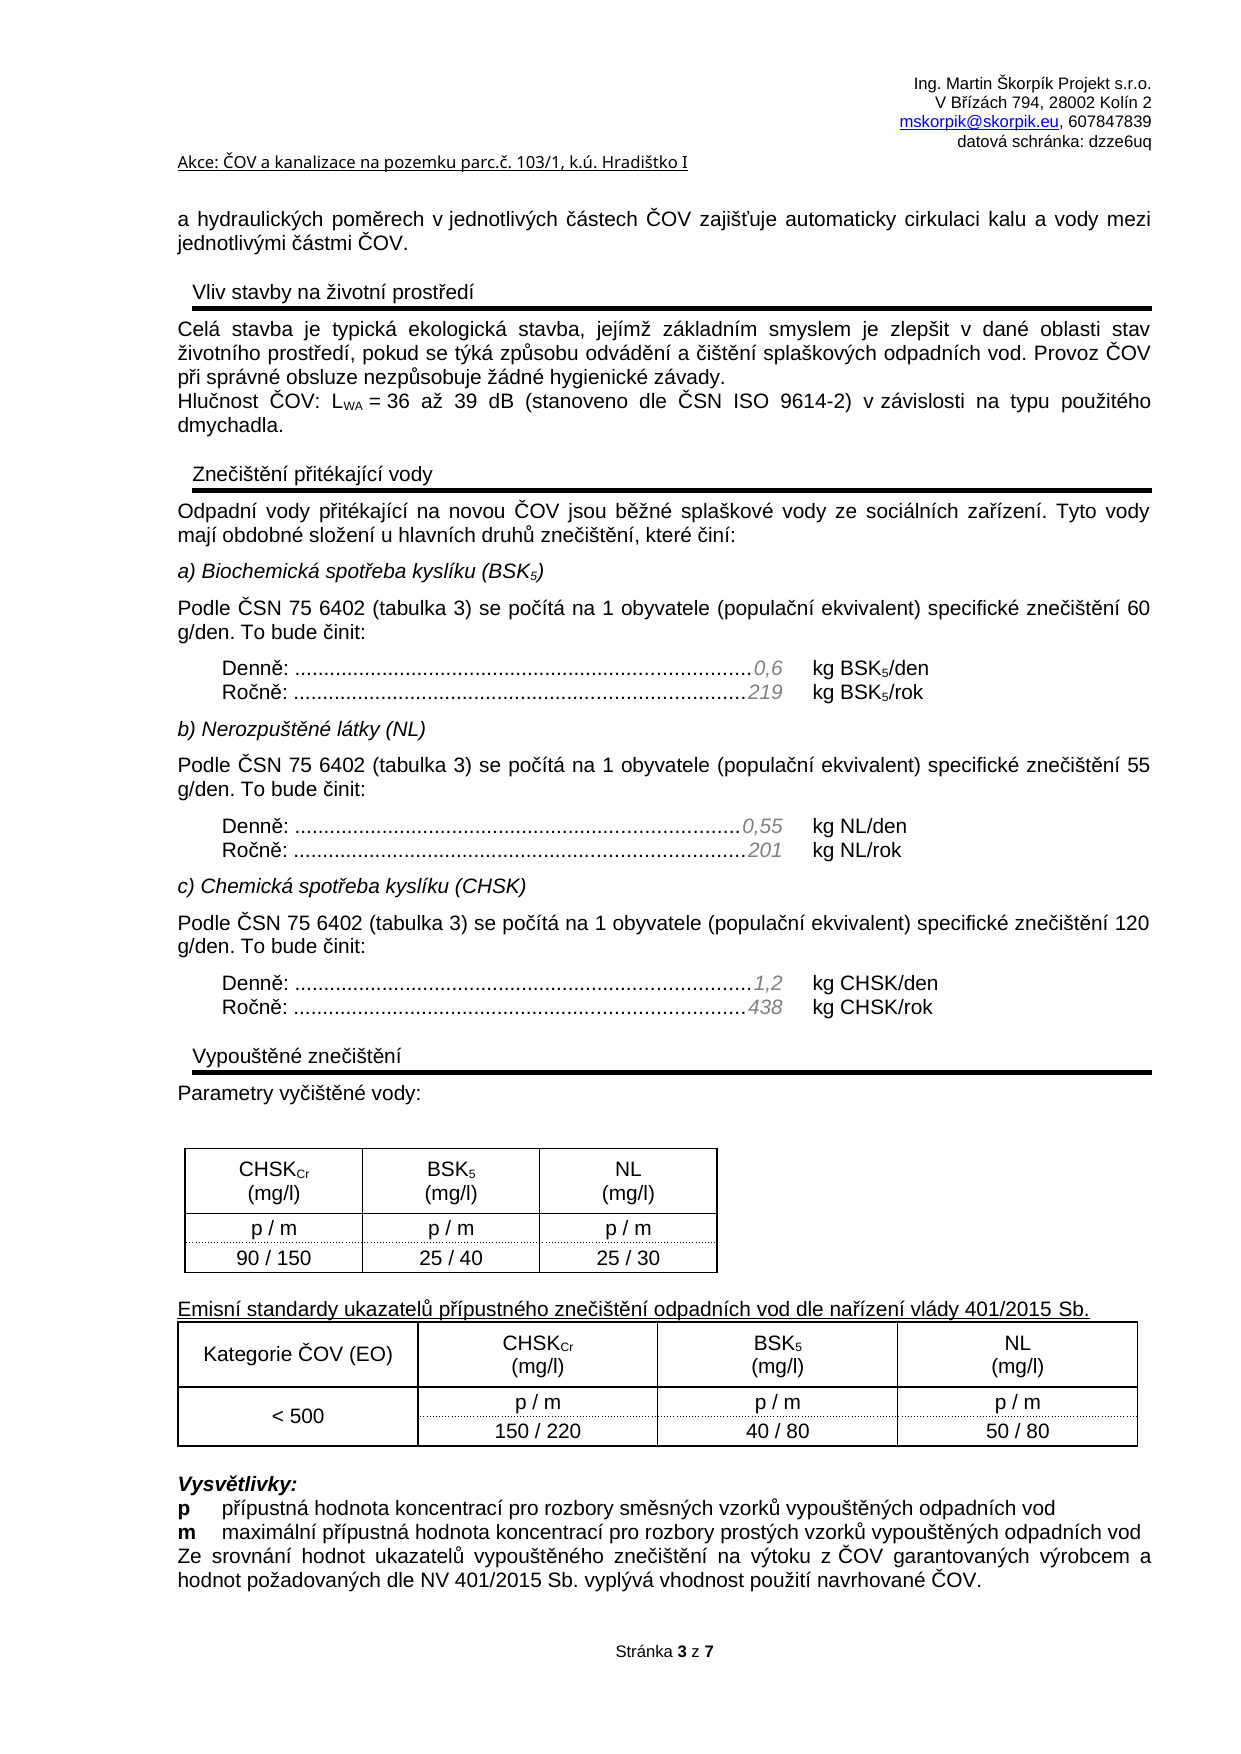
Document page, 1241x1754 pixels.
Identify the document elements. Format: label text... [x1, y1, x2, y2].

table_header Kategorie ČOV (EO) [179, 1323, 417, 1386]
text Denně: 0,6 kg BSK5/den [177, 656, 1152, 680]
table_cell < 500 [179, 1388, 417, 1445]
text Vysvětlivky: [177, 1472, 1152, 1496]
table_cell 25 / 30 [540, 1242, 716, 1272]
text p přípustná hodnota koncentrací pro rozbory směsných vzorků vypouštěných odpadních vod [177, 1496, 1152, 1520]
subtitle Vliv stavby na životní prostředí [192, 280, 1152, 306]
text Ročně: 201 kg NL/rok [177, 837, 1152, 861]
table_cell p / m [540, 1214, 716, 1242]
table_cell 150 / 220 [419, 1416, 657, 1445]
table_cell p / m [419, 1388, 657, 1416]
text a) Biochemická spotřeba kyslíku (BSK5) [177, 559, 1152, 583]
text Odpadní vody přitékající na novou ČOV jsou běžné splaškové vody ze sociálních zařízení. Tyto vody mají obdobné složení u hlavních druhů znečištění, které činí: [177, 499, 1152, 547]
text Podle ČSN 75 6402 (tabulka 3) se počítá na 1 obyvatele (populační ekvivalent) specifické znečištění 55 g/den. To bude činit: [177, 753, 1152, 801]
table_cell p / m [898, 1388, 1137, 1416]
subtitle Znečištění přitékající vody [192, 462, 1152, 488]
table_header CHSKCr (mg/l) [419, 1323, 657, 1386]
table_cell p / m [658, 1388, 897, 1416]
text Denně: 0,55 kg NL/den [177, 813, 1152, 837]
text Ročně: 438 kg CHSK/rok [177, 995, 1152, 1019]
text Hlučnost ČOV: LWA = 36 až 39 dB (stanoveno dle ČSN ISO 9614-2) v závislosti na typu použitého dmychadla. [177, 389, 1152, 437]
table_header BSK5 (mg/l) [658, 1323, 897, 1386]
text Podle ČSN 75 6402 (tabulka 3) se počítá na 1 obyvatele (populační ekvivalent) specifické znečištění 120 g/den. To bude činit: [177, 910, 1152, 958]
text Parametry vyčištěné vody: [177, 1081, 1152, 1105]
table_cell 40 / 80 [658, 1416, 897, 1445]
text Podle ČSN 75 6402 (tabulka 3) se počítá na 1 obyvatele (populační ekvivalent) specifické znečištění 60 g/den. To bude činit: [177, 596, 1152, 644]
table_cell 50 / 80 [898, 1416, 1137, 1445]
text b) Nerozpuštěné látky (NL) [177, 717, 1152, 741]
text Celá stavba je typická ekologická stavba, jejímž základním smyslem je zlepšit v dané oblasti stav životního prostředí, pokud se týká způsobu odvádění a čištění splaškových odpadních vod. Provoz ČOV při správné obsluze nezpůsobuje žádné hygienické závady. [177, 317, 1152, 389]
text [177, 207, 1152, 255]
subtitle Vypouštěné znečištění [192, 1044, 1152, 1070]
table_cell p / m [363, 1214, 539, 1242]
text m maximální přípustná hodnota koncentrací pro rozbory prostých vzorků vypouštěných odpadních vod [177, 1520, 1152, 1544]
text Emisní standardy ukazatelů přípustného znečištění odpadních vod dle nařízení vlády 401/2015 Sb. [177, 1297, 1152, 1321]
table_cell 25 / 40 [363, 1242, 539, 1272]
table_cell p / m [186, 1214, 362, 1242]
table_cell 90 / 150 [186, 1242, 362, 1272]
text Ročně: 219 kg BSK5/rok [177, 680, 1152, 704]
text Ze srovnání hodnot ukazatelů vypouštěného znečištění na výtoku z ČOV garantovaných výrobcem a hodnot požadovaných dle NV 401/2015 Sb. vyplývá vhodnost použití navrhované ČOV. [177, 1544, 1152, 1592]
table_header BSK5 (mg/l) [363, 1149, 539, 1212]
text Denně: 1,2 kg CHSK/den [177, 971, 1152, 995]
table_header NL (mg/l) [898, 1323, 1137, 1386]
table_header NL (mg/l) [540, 1149, 716, 1212]
table_header CHSKCr (mg/l) [186, 1149, 362, 1212]
text c) Chemická spotřeba kyslíku (CHSK) [177, 874, 1152, 898]
